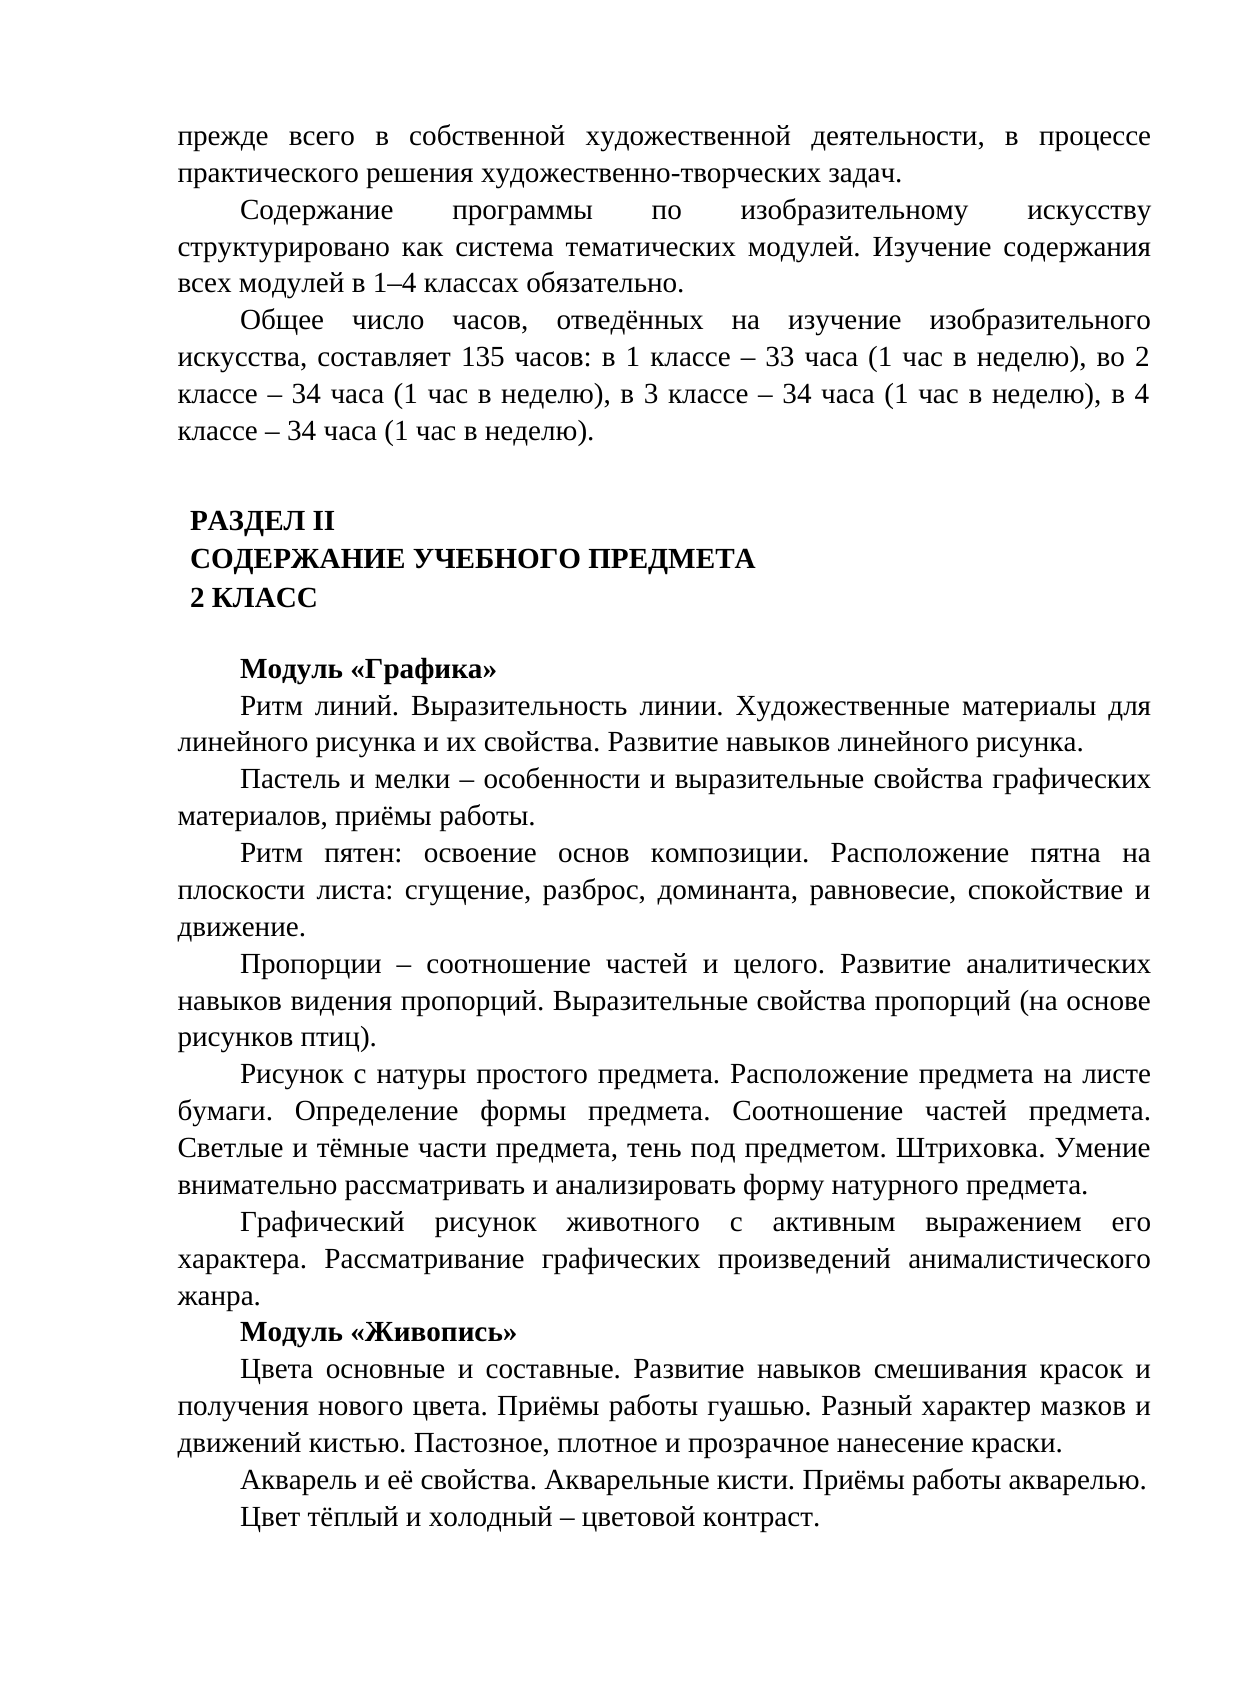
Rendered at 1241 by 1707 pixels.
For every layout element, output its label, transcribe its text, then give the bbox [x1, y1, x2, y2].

text Пропорции – соотношение частей и целого. Развитие аналитических навыков видения пропорций. Выразительные свойства пропорций (на основе рисунков птиц). [177, 946, 1152, 1053]
text Модуль «Живопись» [177, 1314, 1152, 1348]
text Ритм пятен: освоение основ композиции. Расположение пятна на плоскости листа: сгущение, разброс, доминанта, равновесие, спокойствие и движение. [177, 835, 1152, 942]
text Акварель и её свойства. Акварельные кисти. Приёмы работы акварелью. [177, 1462, 1152, 1496]
text Цвет тёплый и холодный – цветовой контраст. [177, 1499, 1152, 1532]
text РАЗДЕЛ II [190, 503, 1152, 537]
text Цвета основные и составные. Развитие навыков смешивания красок и получения нового цвета. Приёмы работы гуашью. Разный характер мазков и движений кистью. Пастозное, плотное и прозрачное нанесение краски. [177, 1351, 1152, 1459]
text Графический рисунок животного с активным выражением его характера. Рассматривание графических произведений анималистического жанра. [177, 1204, 1152, 1311]
text Рисунок с натуры простого предмета. Расположение предмета на листе бумаги. Определение формы предмета. Соотношение частей предмета. Светлые и тёмные части предмета, тень под предметом. Штриховка. Умение внимательно рассматривать и анализировать форму натурного предмета. [177, 1056, 1152, 1201]
text Содержание программы по изобразительному искусству структурировано как система тематических модулей. Изучение содержания всех модулей в 1–4 классах обязательно. [177, 192, 1152, 299]
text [177, 118, 1152, 188]
text СОДЕРЖАНИЕ УЧЕБНОГО ПРЕДМЕТА [190, 542, 1152, 575]
text ‌Общее число часов, отведённых на изучение изобразительного искусства, составляет 135 часов: в 1 классе – 33 часа (1 час в неделю), во 2 классе – 34 часа (1 час в неделю), в 3 классе – 34 часа (1 час в неделю), в 4 классе – 34 часа (1 час в неделю).‌‌ [177, 302, 1152, 447]
text Модуль «Графика» [177, 651, 1152, 684]
text 2 КЛАСС [190, 580, 1152, 614]
text Ритм линий. Выразительность линии. Художественные материалы для линейного рисунка и их свойства. Развитие навыков линейного рисунка. [177, 688, 1152, 758]
text Пастель и мелки – особенности и выразительные свойства графических материалов, приёмы работы. [177, 761, 1152, 832]
